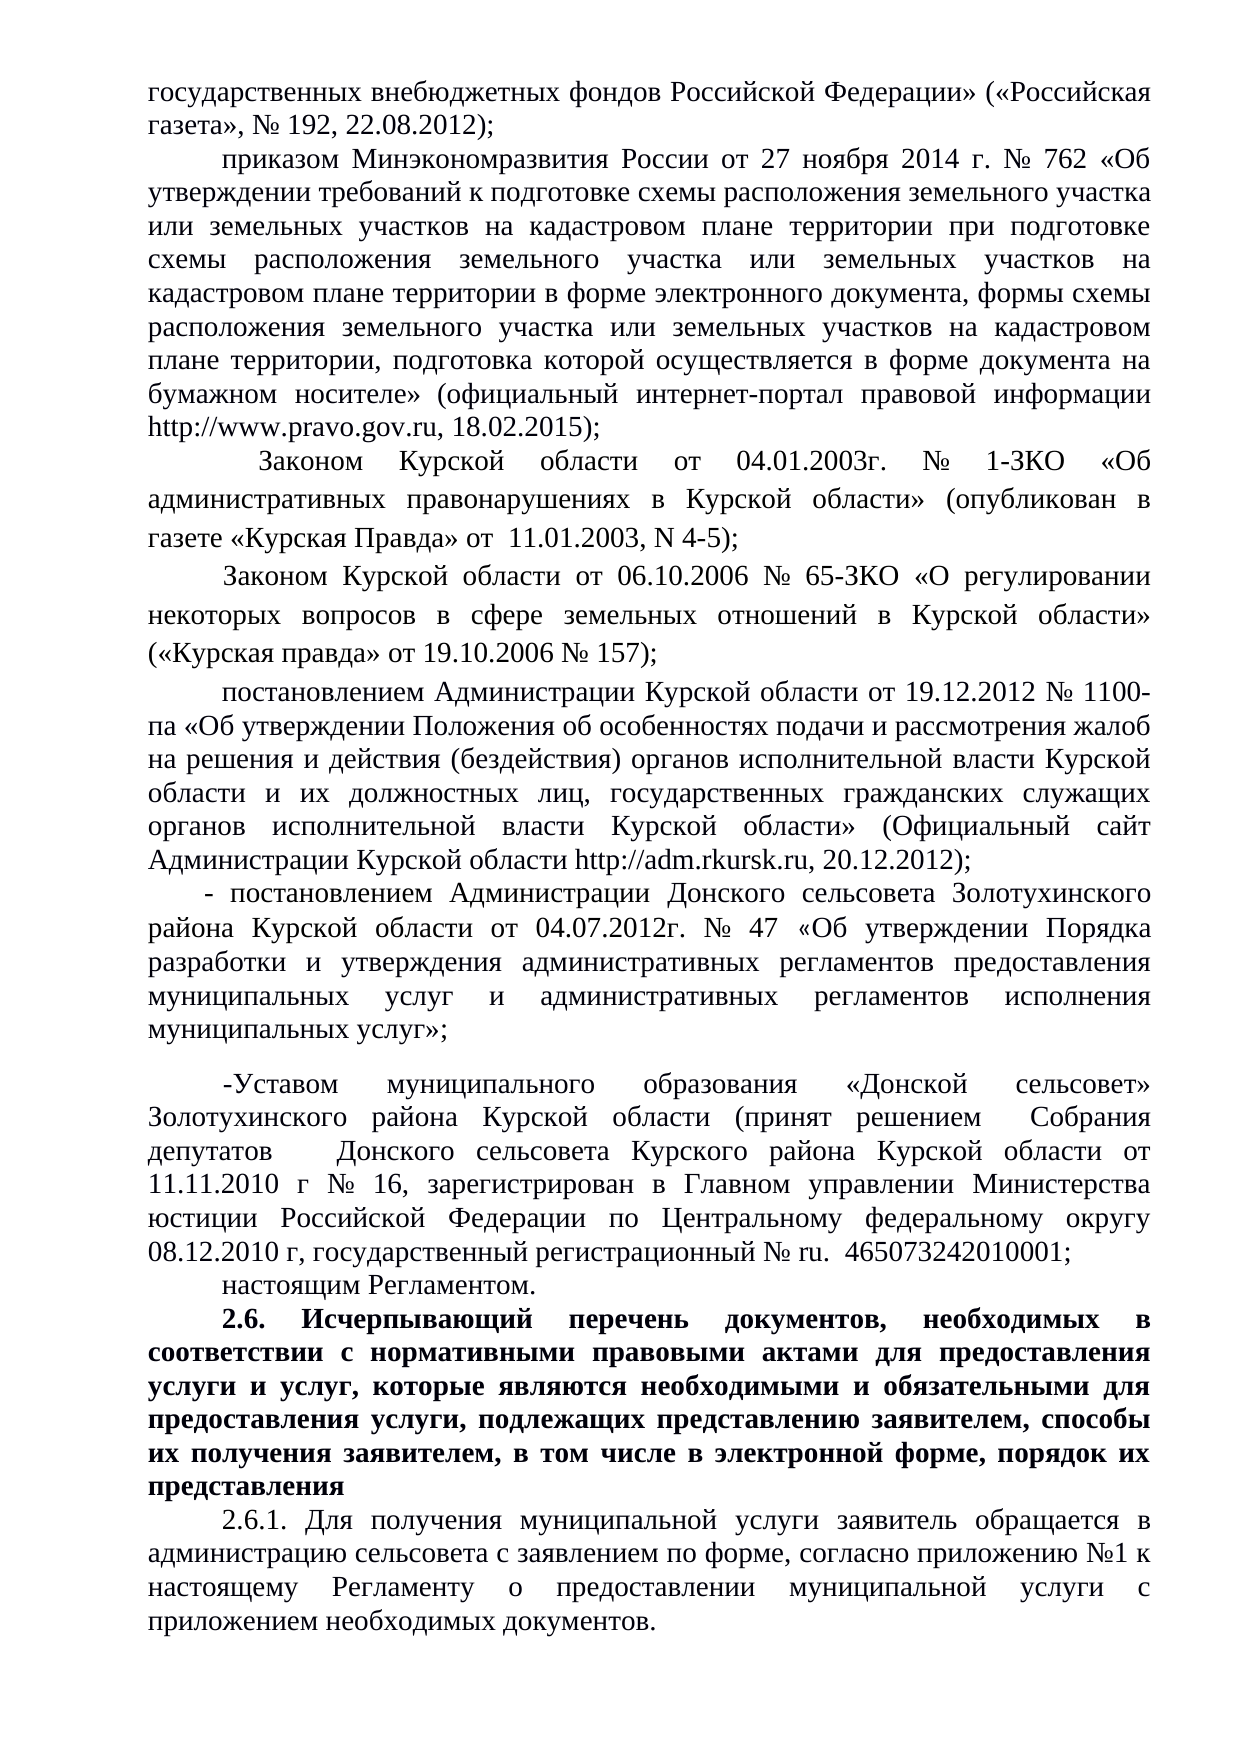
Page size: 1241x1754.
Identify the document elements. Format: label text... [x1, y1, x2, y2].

text Законом Курской области от 06.10.2006 № 65-ЗКО «О регулировании некоторых вопросов в сфере земельных отношений в Курской области» («Курская правда» от 19.10.2006 № 157); [148, 558, 1152, 669]
text -Уставом муниципального образования «Донской сельсовет» Золотухинского района Курской области (принят решением Собрания депутатов Донского сельсовета Курского района Курской области от 11.11.2010 г № 16, зарегистрирован в Главном управлении Министерства юстиции Российской Федерации по Центральному федеральному округу 08.12.2010 г, государственный регистрационный № ru. 465073242010001; [148, 1066, 1152, 1267]
text - постановлением Администрации Донского сельсовета Золотухинского района Курской области от 04.07.2012г. № 47 «Об утверждении Порядка разработки и утверждения административных регламентов предоставления муниципальных услуг и административных регламентов исполнения муниципальных услуг»; [148, 875, 1152, 1045]
text приказом Минэкономразвития России от 27 ноября 2014 г. № 762 «Об утверждении требований к подготовке схемы расположения земельного участка или земельных участков на кадастровом плане территории при подготовке схемы расположения земельного участка или земельных участков на кадастровом плане территории в форме электронного документа, формы схемы расположения земельного участка или земельных участков на кадастровом плане территории, подготовка которой осуществляется в форме документа на бумажном носителе» (официальный интернет-портал правовой информации http://www.pravo.gov.ru, 18.02.2015); [148, 141, 1152, 443]
text 2.6.1. Для получения муниципальной услуги заявитель обращается в администрацию сельсовета с заявлением по форме, согласно приложению №1 к настоящему Регламенту о предоставлении муниципальной услуги с приложением необходимых документов. [148, 1502, 1152, 1636]
text постановлением Администрации Курской области от 19.12.2012 № 1100-па «Об утверждении Положения об особенностях подачи и рассмотрения жалоб на решения и действия (бездействия) органов исполнительной власти Курской области и их должностных лиц, государственных гражданских служащих органов исполнительной власти Курской области» (Официальный сайт Администрации Курской области http://adm.rkursk.ru, 20.12.2012); [148, 674, 1152, 875]
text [148, 74, 1152, 141]
text настоящим Регламентом. [148, 1267, 1152, 1301]
text 2.6. Исчерпывающий перечень документов, необходимых в соответствии с нормативными правовыми актами для предоставления услуги и услуг, которые являются необходимыми и обязательными для предоставления услуги, подлежащих представлению заявителем, способы их получения заявителем, в том числе в электронной форме, порядок их представления [148, 1301, 1152, 1502]
text Законом Курской области от 04.01.2003г. № 1-ЗКО «Об административных правонарушениях в Курской области» (опубликован в газете «Курская Правда» от 11.01.2003, N 4-5); [148, 443, 1152, 553]
